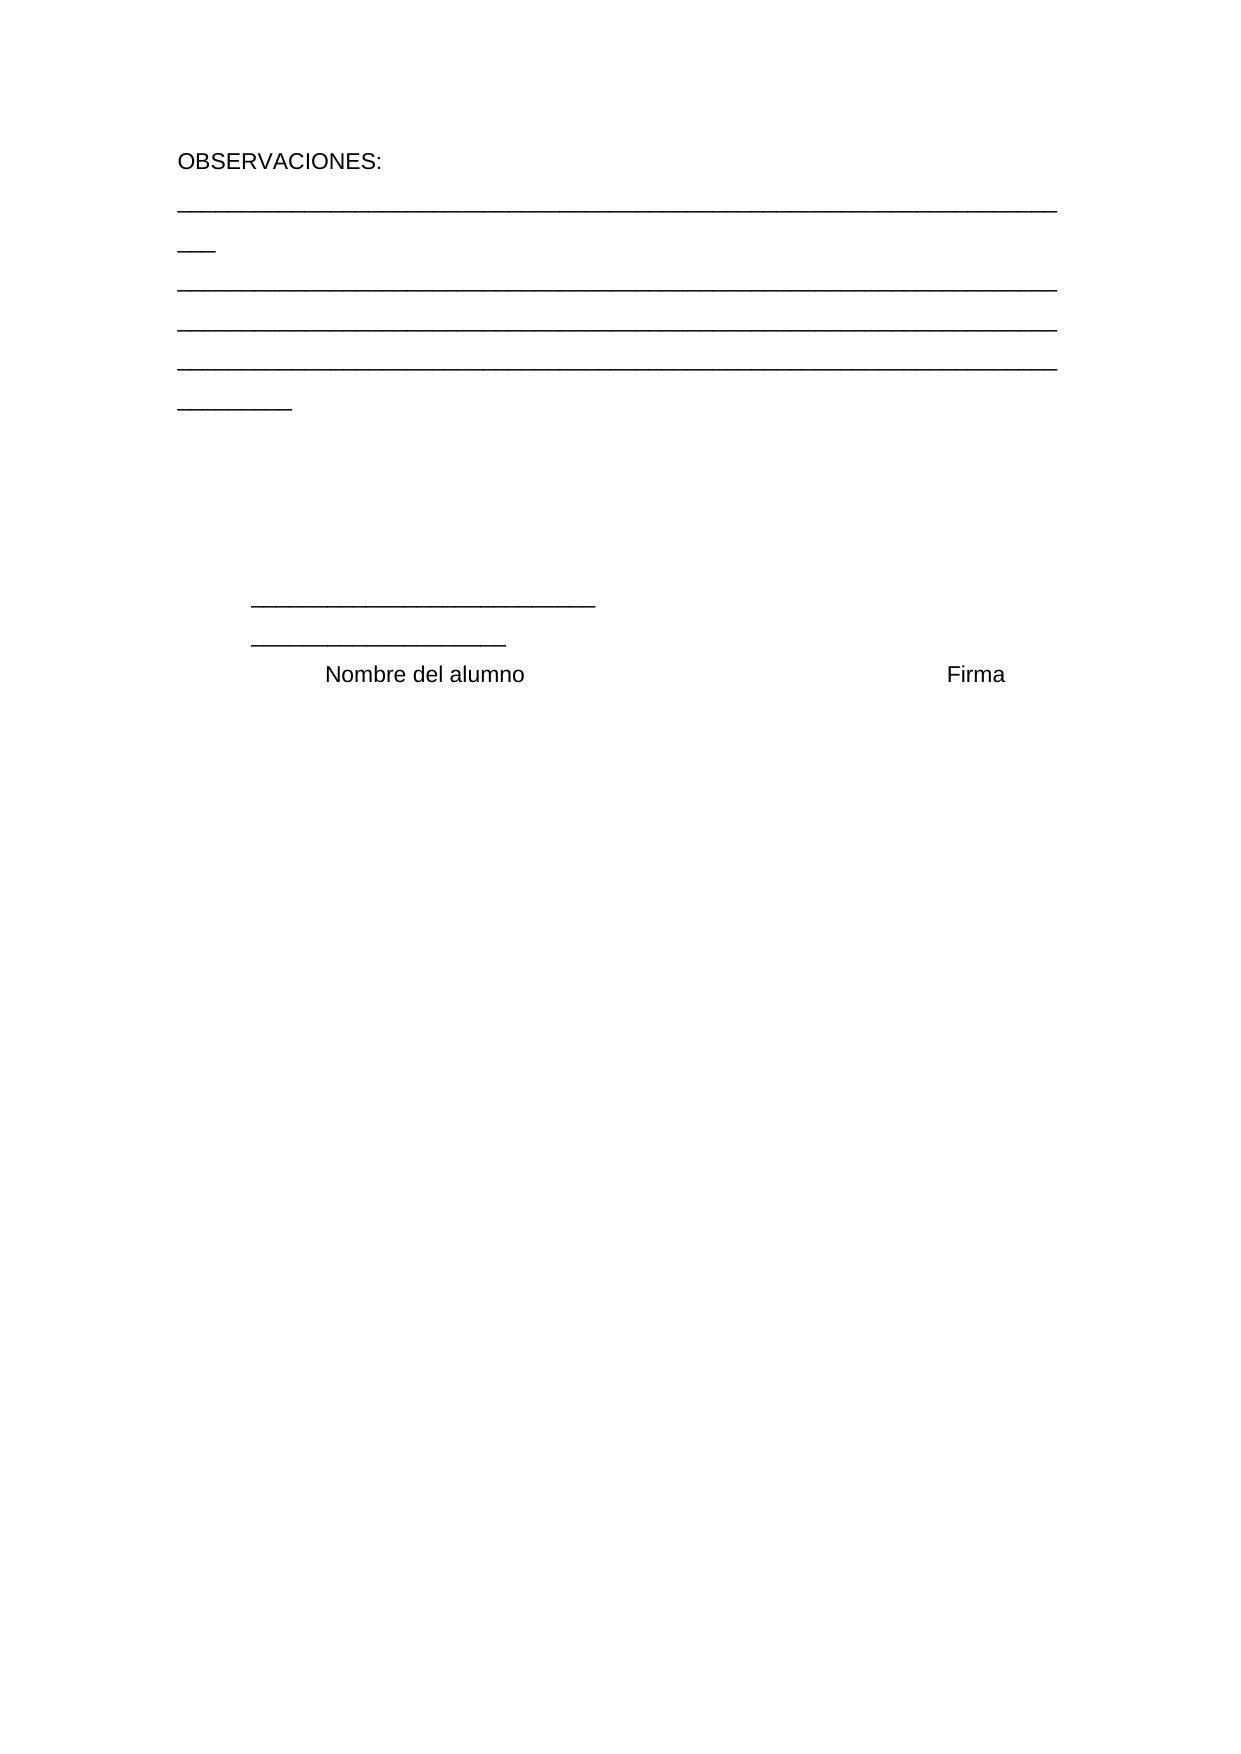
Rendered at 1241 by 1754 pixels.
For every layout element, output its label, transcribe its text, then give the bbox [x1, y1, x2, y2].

text ________________________________________________________________________________________________________________________________________________________________________________________________________________________ [177, 266, 1063, 411]
text Nombre del alumno Firma [251, 661, 1063, 687]
text OBSERVACIONES: ________________________________________________________________________ [177, 148, 1063, 253]
text ___________________________ ____________________ [177, 582, 1063, 648]
